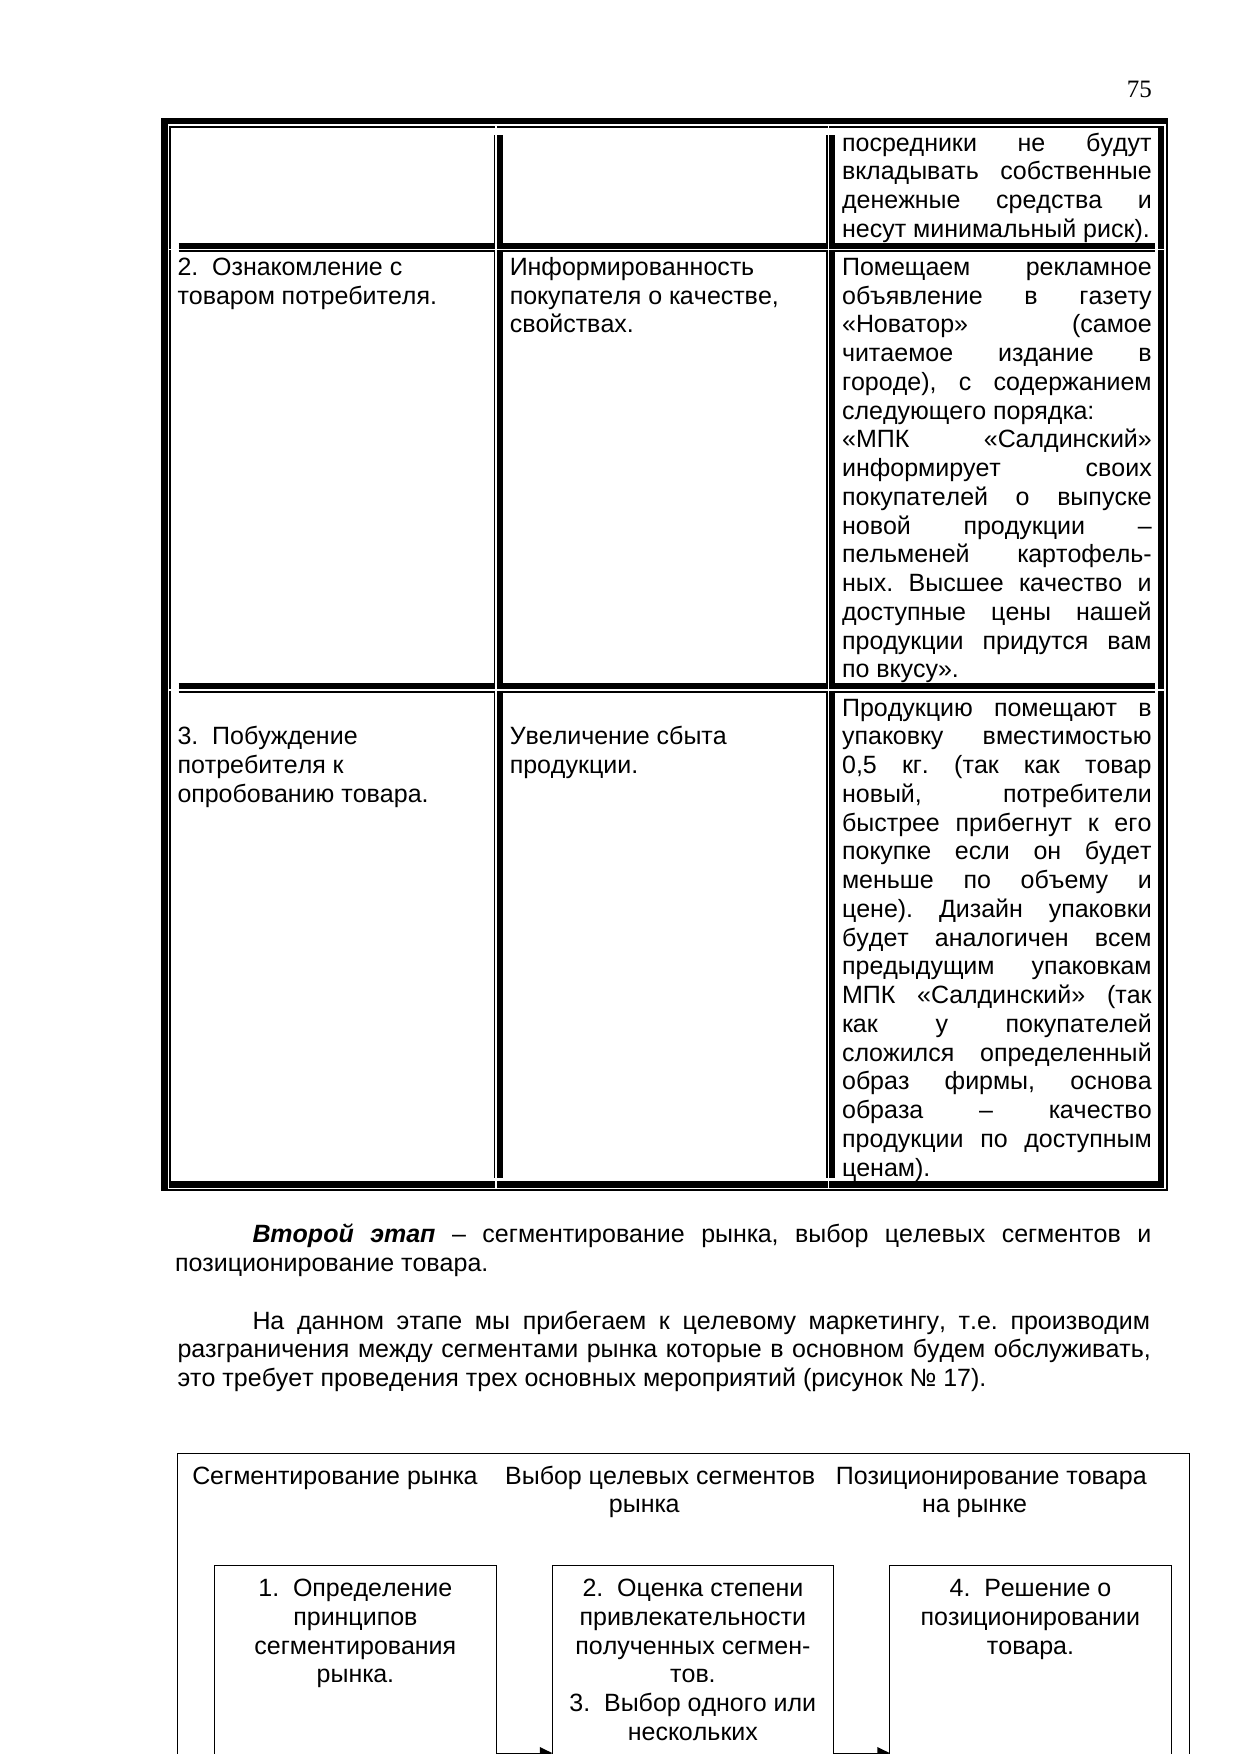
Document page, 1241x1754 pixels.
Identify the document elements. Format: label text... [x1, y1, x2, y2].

table_cell Продукцию помещают в упаковку вместимостью 0,5 кг. (так как товар новый, потребители быстрее прибегнут к его покупке если он будет меньше по объему и цене). Дизайн упаковки будет аналогичен всем предыдущим упаковкам МПК «Салдинский» (так как у покупателей сложился определенный образ фирмы, основа образа – качество продукции по доступным ценам). [831, 683, 1163, 1181]
table_cell Помещаем рекламное объявление в газету «Новатор» (самое читаемое издание в городе), с содержанием следующего порядка: «МПК «Салдинский» информирует своих покупателей о выпуске новой продукции – пельменей картофель-ных. Высшее качество и доступные цены нашей продукции придутся вам по вкусу». [831, 243, 1163, 683]
text Второй этап – сегментирование рынка, выбор целевых сегментов и позиционирование товара. [175, 1219, 1152, 1277]
table_cell 2. Ознакомление с товаром потребителя. [168, 243, 498, 683]
table_cell Увеличение сбыта продукции. [498, 683, 831, 1181]
text На данном этапе мы прибегаем к целевому маркетингу, т.е. производим разграничения между сегментами рынка которые в основном будем обслуживать, это требует проведения трех основных мероприятий (рисунок № 17). [177, 1306, 1152, 1392]
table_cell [498, 124, 831, 242]
table_cell Информированность покупателя о качестве, свойствах. [503, 252, 826, 683]
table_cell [168, 124, 498, 242]
table_cell 3. Побуждение потребителя к опробованию товара. [168, 683, 498, 1181]
